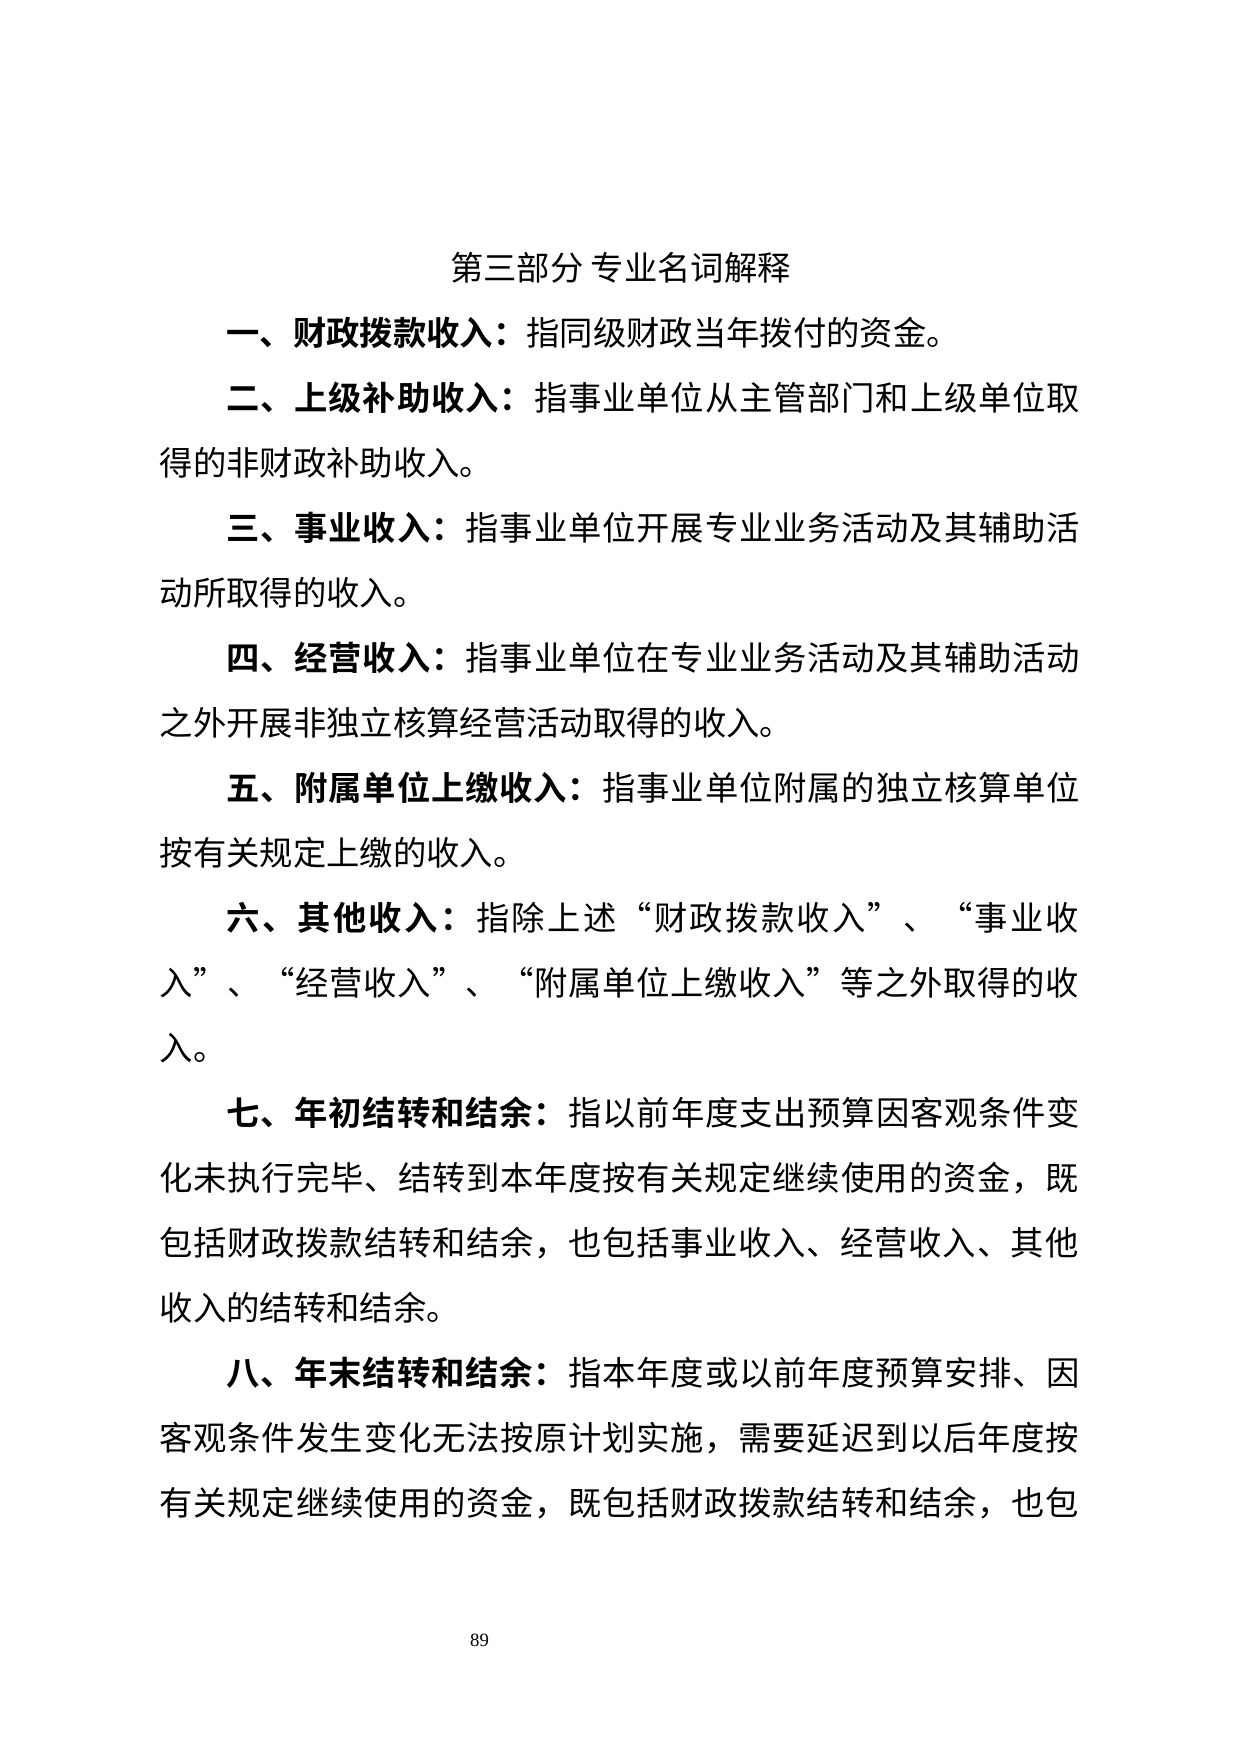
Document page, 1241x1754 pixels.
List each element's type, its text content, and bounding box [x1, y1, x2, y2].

text 三、事业收入：指事业单位开展专业业务活动及其辅助活动所取得的收入。 [159, 493, 1081, 623]
text 四、经营收入：指事业单位在专业业务活动及其辅助活动之外开展非独立核算经营活动取得的收入。 [159, 623, 1081, 753]
text 一、财政拨款收入：指同级财政当年拨付的资金。 [159, 298, 1081, 363]
text 二、上级补助收入：指事业单位从主管部门和上级单位取得的非财政补助收入。 [159, 363, 1081, 493]
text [159, 1338, 1081, 1533]
text 五、附属单位上缴收入：指事业单位附属的独立核算单位按有关规定上缴的收入。 [159, 753, 1081, 883]
text 七、年初结转和结余：指以前年度支出预算因客观条件变化未执行完毕、结转到本年度按有关规定继续使用的资金，既包括财政拨款结转和结余，也包括事业收入、经营收入、其他收入的结转和结余。 [159, 1078, 1081, 1338]
text 六、其他收入：指除上述“财政拨款收入”、“事业收入”、“经营收入”、“附属单位上缴收入”等之外取得的收入。 [159, 883, 1081, 1078]
text 第三部分 专业名词解释 [159, 233, 1081, 298]
